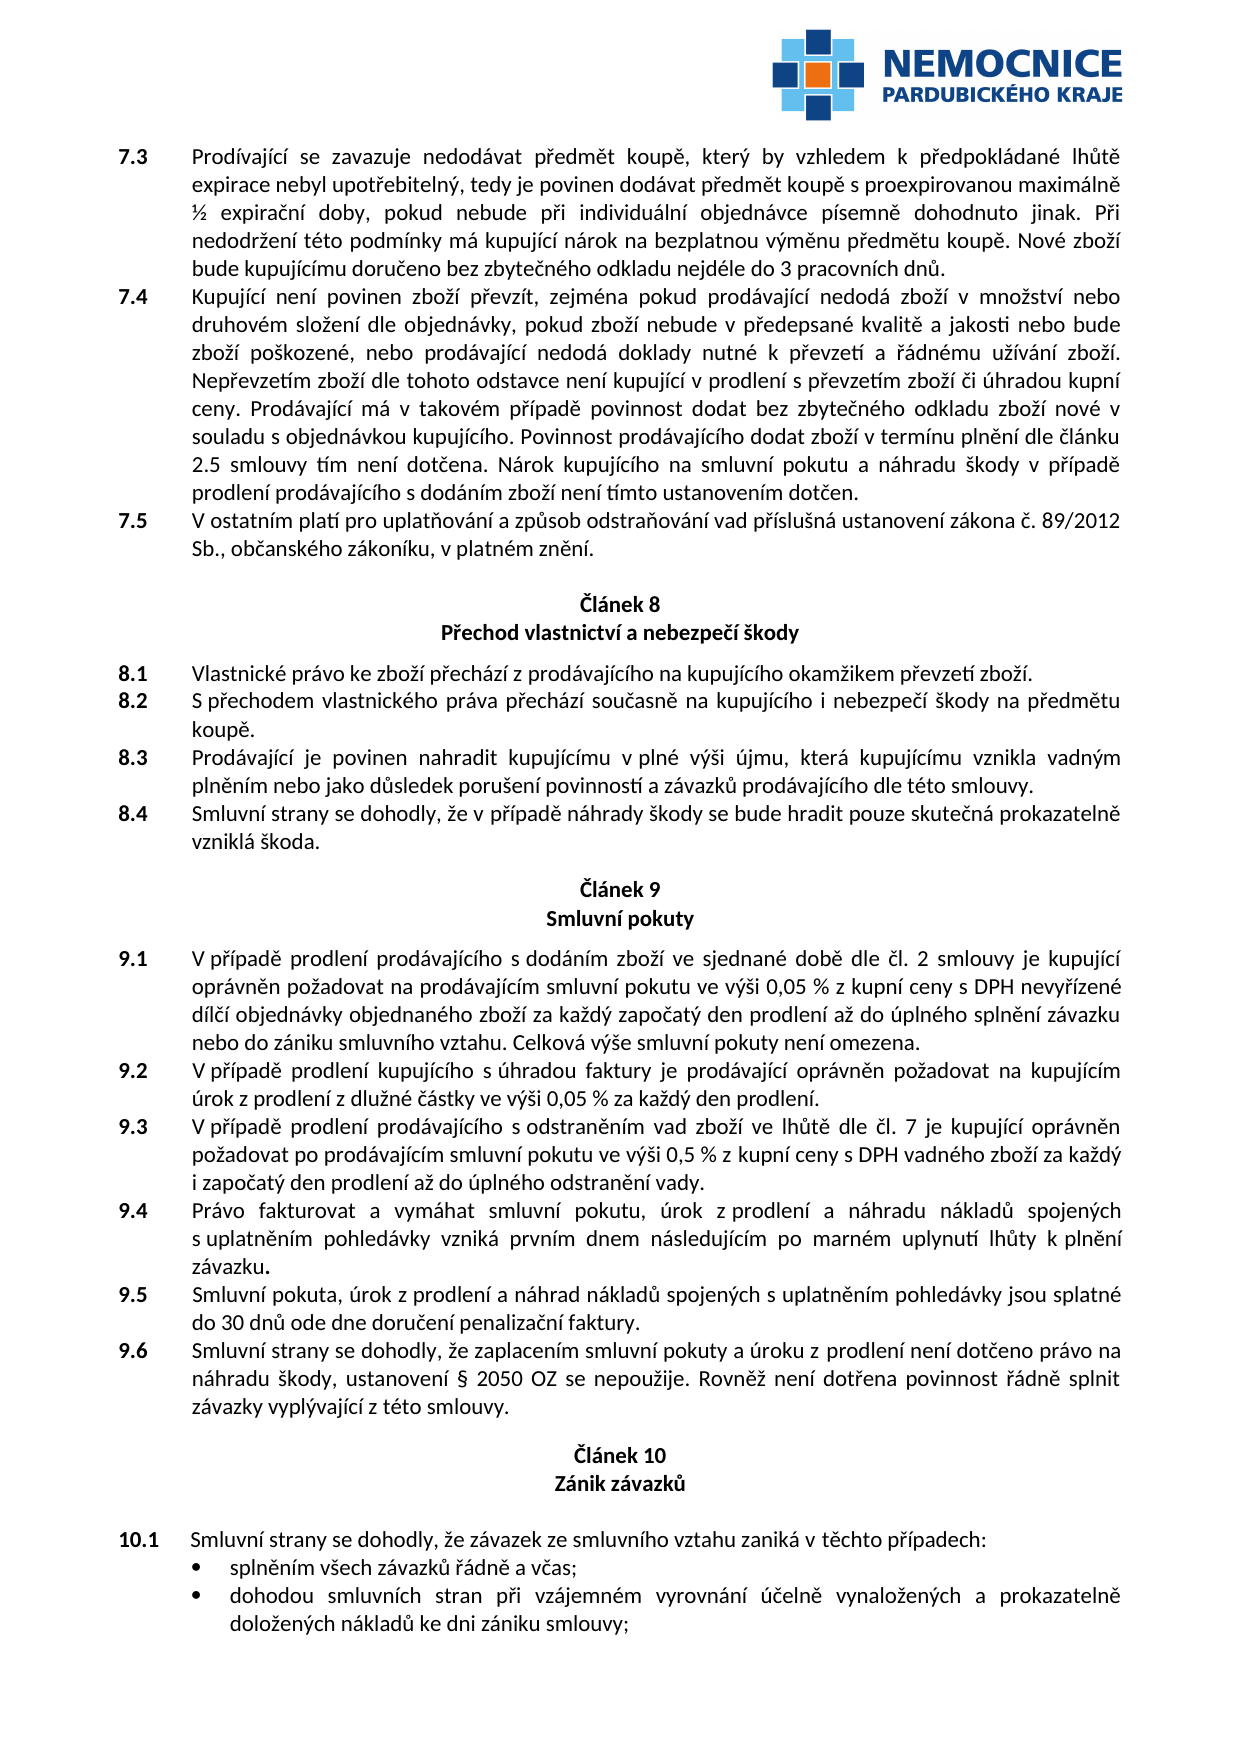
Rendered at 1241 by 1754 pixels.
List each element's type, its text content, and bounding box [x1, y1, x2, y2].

text Článek 10 [118, 1441, 1122, 1469]
list dohodou smluvních stran při vzájemném vyrovnání účelně vynaložených a prokazatelně doložených nákladů ke dni zániku smlouvy; [192, 1581, 1122, 1637]
text Článek 9 [118, 876, 1122, 904]
text 9.6 Smluvní strany se dohodly, že zaplacením smluvní pokuty a úroku z prodlení není dotčeno právo na náhradu škody, ustanovení § 2050 OZ se nepoužije. Rovněž není dotřena povinnost řádně splnit závazky vyplývající z této smlouvy. [118, 1336, 1122, 1421]
text Přechod vlastnictví a nebezpečí škody [118, 618, 1122, 646]
text Zánik závazků [118, 1469, 1122, 1497]
text 10.1 Smluvní strany se dohodly, že závazek ze smluvního vztahu zaniká v těchto případech: [118, 1525, 1122, 1553]
text 8.1 Vlastnické právo ke zboží přechází z prodávajícího na kupujícího okamžikem převzetí zboží. [118, 659, 1122, 687]
list splněním všech závazků řádně a včas; [192, 1553, 1122, 1581]
text Článek 8 [118, 590, 1122, 618]
text 9.1 V případě prodlení prodávajícího s dodáním zboží ve sjednané době dle čl. 2 smlouvy je kupující oprávněn požadovat na prodávajícím smluvní pokutu ve výši 0,05 % z kupní ceny s DPH nevyřízené dílčí objednávky objednaného zboží za každý započatý den prodlení až do úplného splnění závazku nebo do zániku smluvního vztahu. Celková výše smluvní pokuty není omezena. [118, 944, 1122, 1056]
text 9.2 V případě prodlení kupujícího s úhradou faktury je prodávající oprávněn požadovat na kupujícím úrok z prodlení z dlužné částky ve výši 0,05 % za každý den prodlení. [118, 1056, 1122, 1112]
text 8.2 S přechodem vlastnického práva přechází současně na kupujícího i nebezpečí škody na předmětu koupě. [118, 687, 1122, 743]
text 9.5 Smluvní pokuta, úrok z prodlení a náhrad nákladů spojených s uplatněním pohledávky jsou splatné do 30 dnů ode dne doručení penalizační faktury. [118, 1280, 1122, 1336]
text 7.5 V ostatním platí pro uplatňování a způsob odstraňování vad příslušná ustanovení zákona č. 89/2012 Sb., občanského zákoníku, v platném znění. [118, 506, 1122, 562]
picture [771, 28, 1123, 122]
text 8.3 Prodávající je povinen nahradit kupujícímu v plné výši újmu, která kupujícímu vznikla vadným plněním nebo jako důsledek porušení povinností a závazků prodávajícího dle této smlouvy. [118, 743, 1122, 799]
text 9.4 Právo fakturovat a vymáhat smluvní pokutu, úrok z prodlení a náhradu nákladů spojených s uplatněním pohledávky vzniká prvním dnem následujícím po marném uplynutí lhůty k plnění závazku. [118, 1196, 1122, 1280]
text 8.4 Smluvní strany se dohodly, že v případě náhrady škody se bude hradit pouze skutečná prokazatelně vzniklá škoda. [118, 799, 1122, 855]
text 9.3 V případě prodlení prodávajícího s odstraněním vad zboží ve lhůtě dle čl. 7 je kupující oprávněn požadovat po prodávajícím smluvní pokutu ve výši 0,5 % z kupní ceny s DPH vadného zboží za každý i započatý den prodlení až do úplného odstranění vady. [118, 1112, 1122, 1196]
text 7.3 Prodívající se zavazuje nedodávat předmět koupě, který by vzhledem k předpokládané lhůtě expirace nebyl upotřebitelný, tedy je povinen dodávat předmět koupě s proexpirovanou maximálně ½ expirační doby, pokud nebude při individuální objednávce písemně dohodnuto jinak. Při nedodržení této podmínky má kupující nárok na bezplatnou výměnu předmětu koupě. Nové zboží bude kupujícímu doručeno bez zbytečného odkladu nejdéle do 3 pracovních dnů. [118, 142, 1122, 282]
text Smluvní pokuty [118, 904, 1122, 932]
text 7.4 Kupující není povinen zboží převzít, zejména pokud prodávající nedodá zboží v množství nebo druhovém složení dle objednávky, pokud zboží nebude v předepsané kvalitě a jakosti nebo bude zboží poškozené, nebo prodávající nedodá doklady nutné k převzetí a řádnému užívání zboží. Nepřevzetím zboží dle tohoto odstavce není kupující v prodlení s převzetím zboží či úhradou kupní ceny. Prodávající má v takovém případě povinnost dodat bez zbytečného odkladu zboží nové v souladu s objednávkou kupujícího. Povinnost prodávajícího dodat zboží v termínu plnění dle článku 2.5 smlouvy tím není dotčena. Nárok kupujícího na smluvní pokutu a náhradu škody v případě prodlení prodávajícího s dodáním zboží není tímto ustanovením dotčen. [118, 282, 1122, 506]
